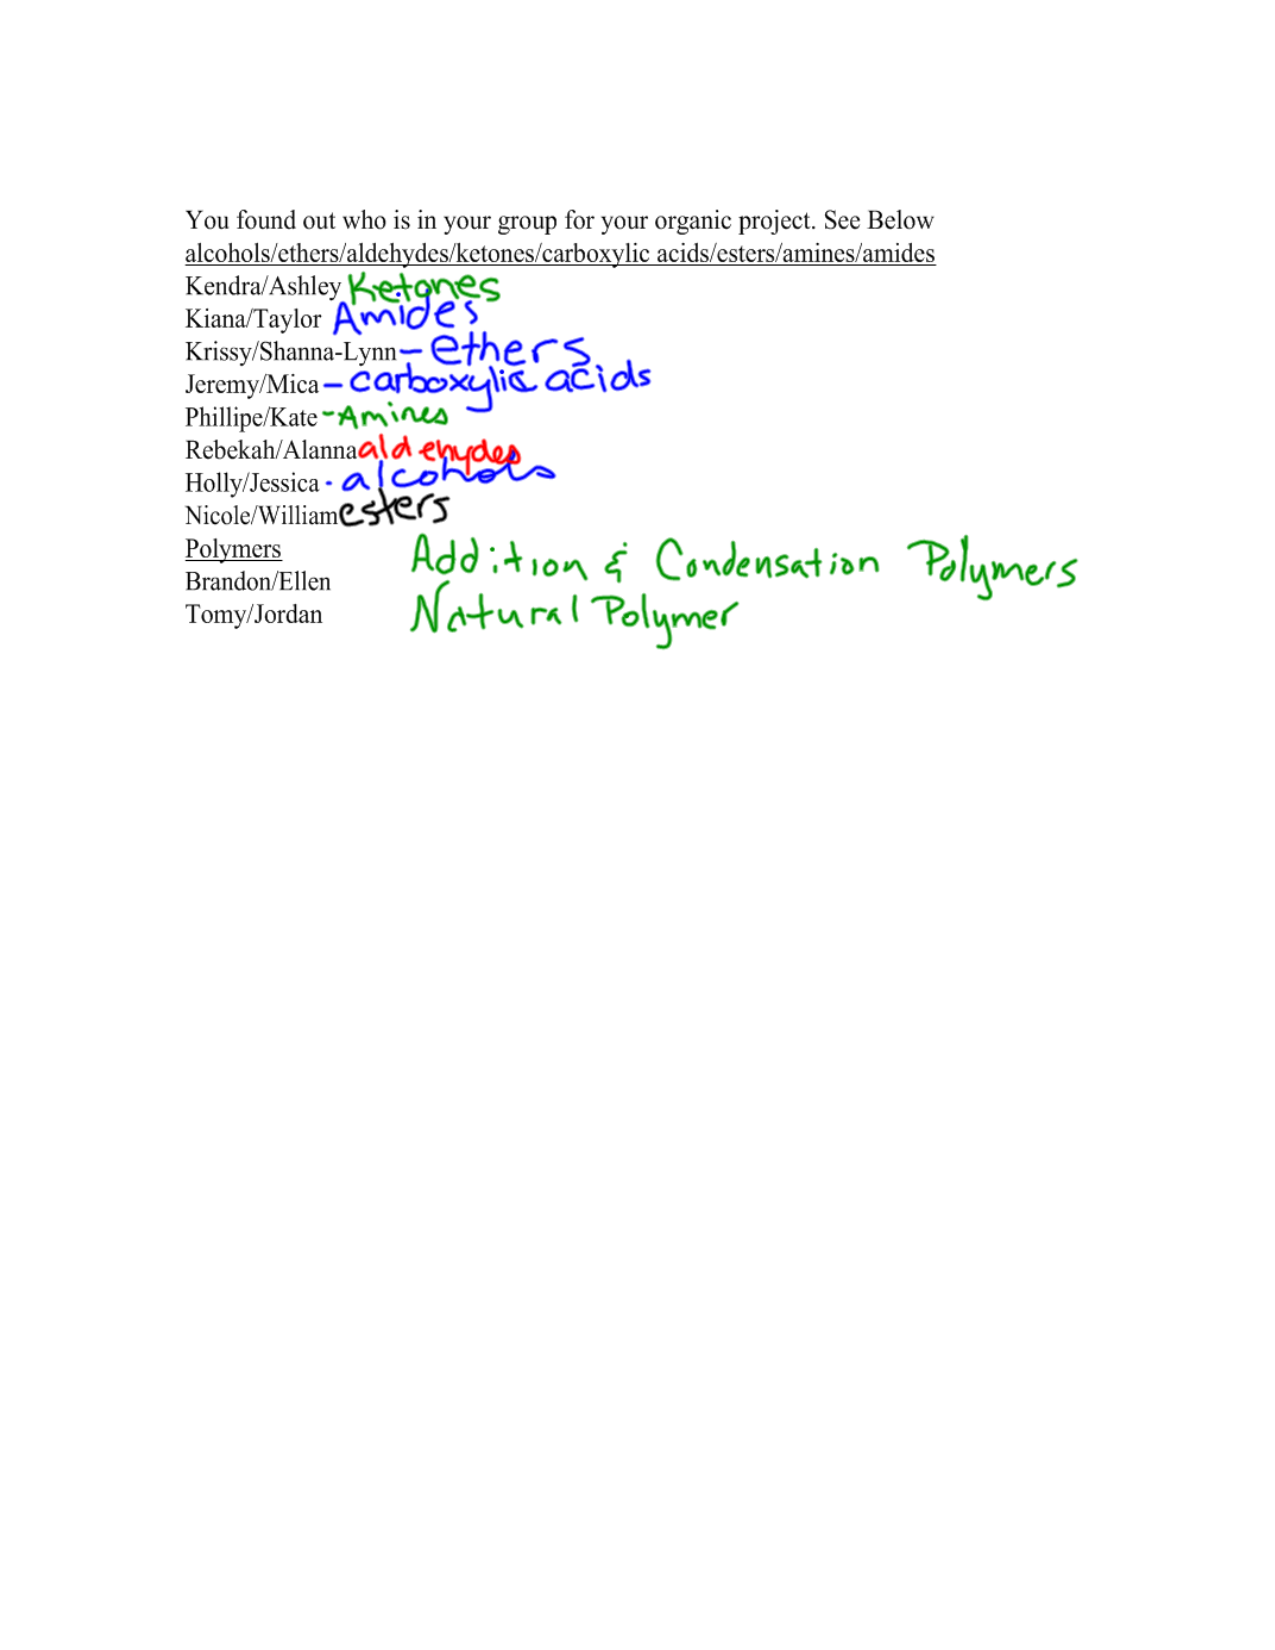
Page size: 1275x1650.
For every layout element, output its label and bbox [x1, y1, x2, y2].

picture [150, 150, 1125, 697]
